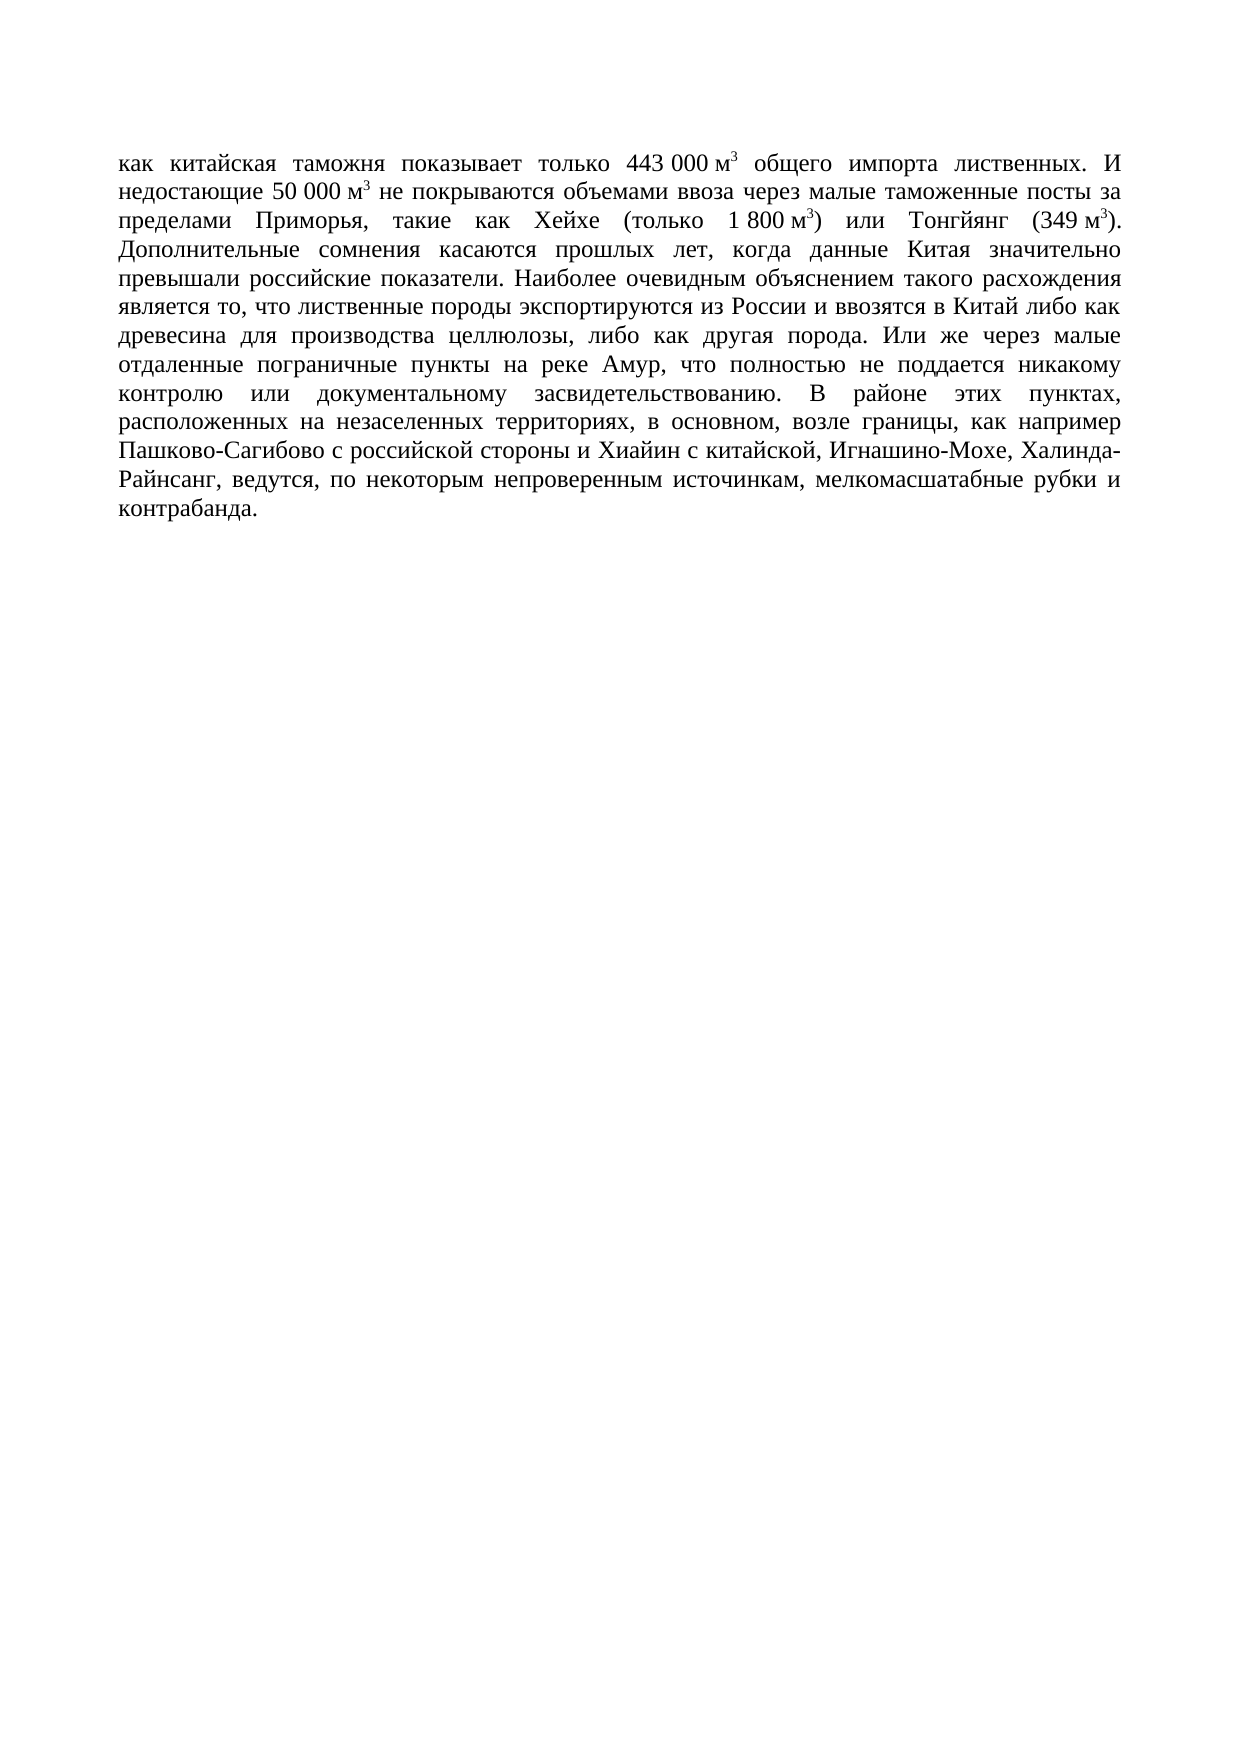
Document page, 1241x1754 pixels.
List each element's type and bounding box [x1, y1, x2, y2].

text [118, 148, 1122, 521]
